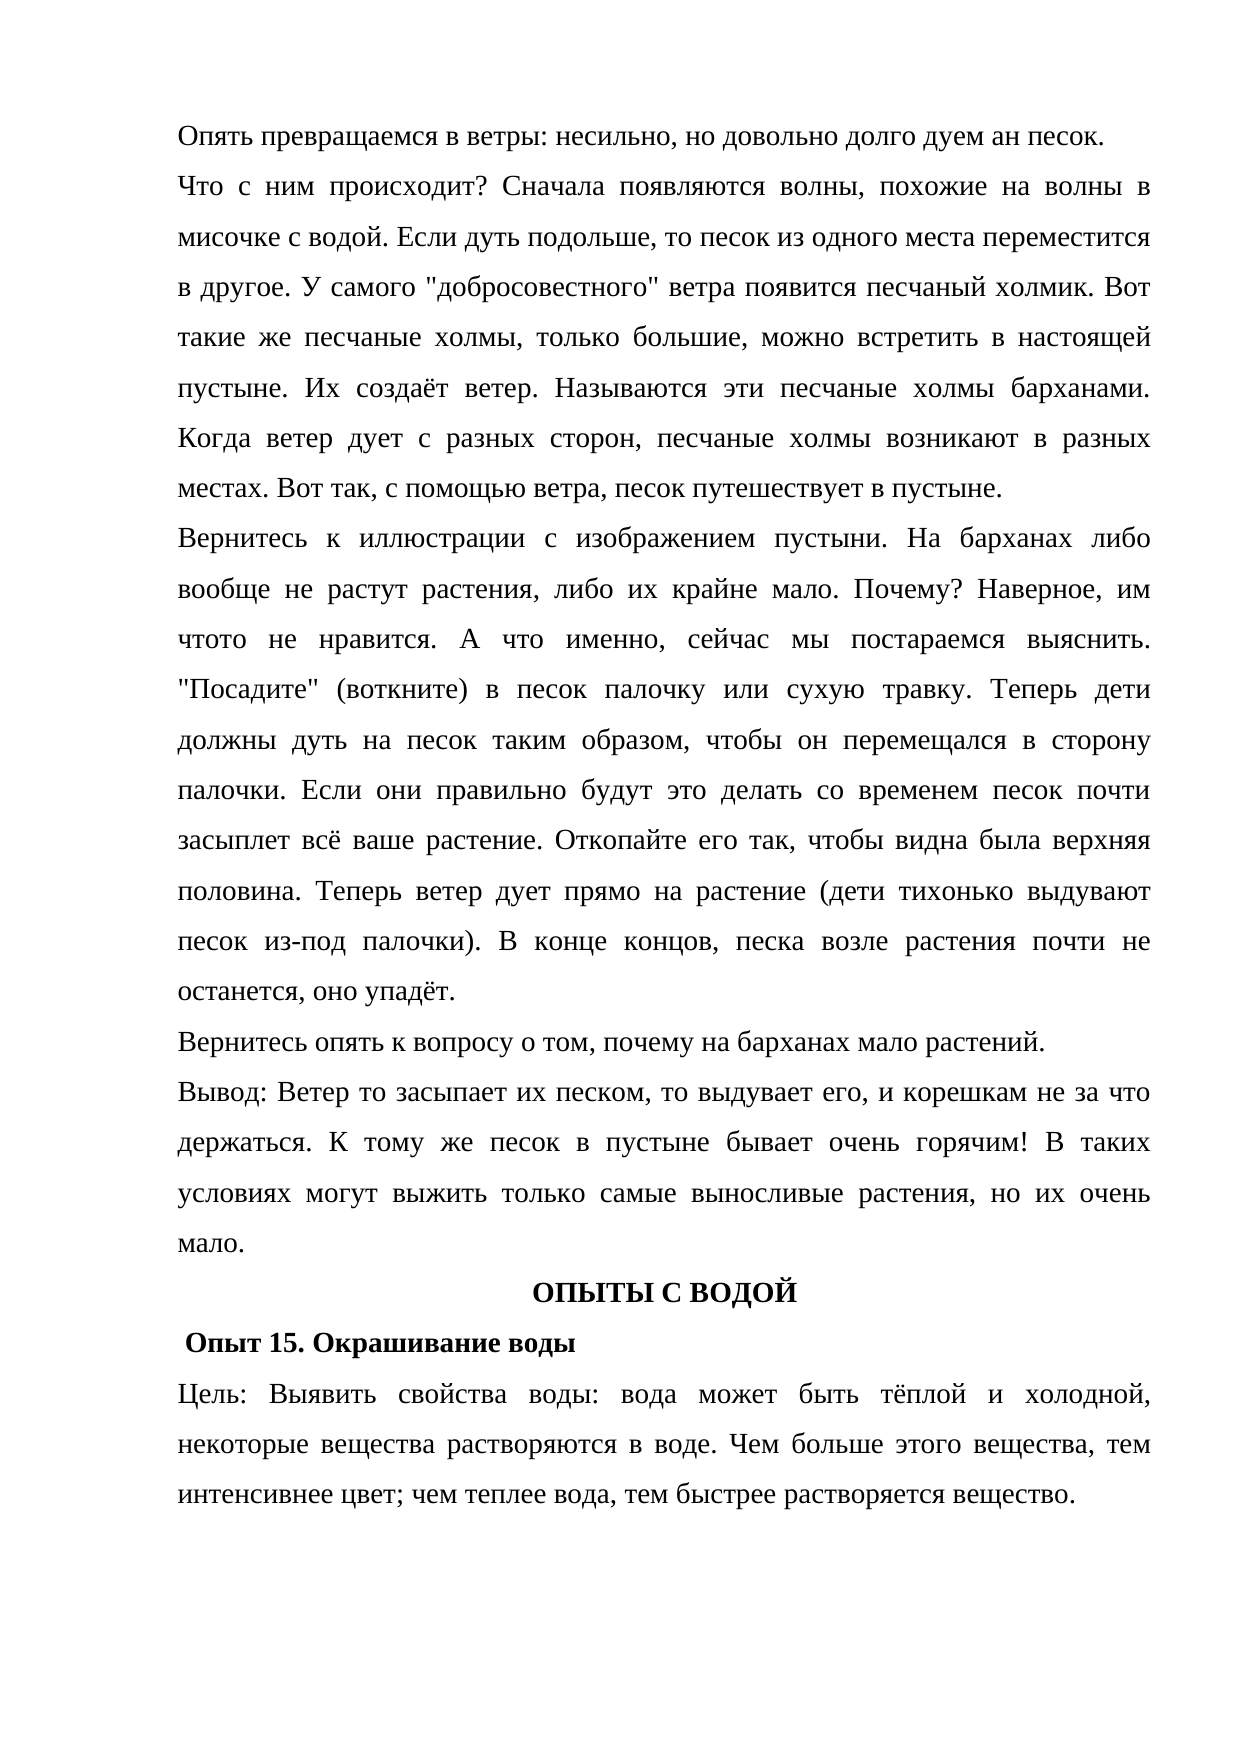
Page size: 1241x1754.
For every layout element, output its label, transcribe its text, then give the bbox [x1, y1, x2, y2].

text Опять превращаемся в ветры: несильно, но довольно долго дуем ан песок. [177, 118, 1152, 152]
text Опыт 15. Окрашивание воды [177, 1326, 1152, 1359]
text ОПЫТЫ С ВОДОЙ [177, 1275, 1152, 1309]
text Вывод: Ветер то засыпает их песком, то выдувает его, и корешкам не за что держаться. К тому же песок в пустыне бывает очень горячим! В таких условиях могут выжить только самые выносливые растения, но их очень мало. [177, 1074, 1152, 1258]
text Что с ним происходит? Сначала появляются волны, похожие на волны в мисочке с водой. Если дуть подольше, то песок из одного места переместится в другое. У самого "добросовестного" ветра появится песчаный холмик. Вот такие же песчаные холмы, только большие, можно встретить в настоящей пустыне. Их создаёт ветер. Называются эти песчаные холмы барханами. Когда ветер дует с разных сторон, песчаные холмы возникают в разных местах. Вот так, с помощью ветра, песок путешествует в пустыне. [177, 168, 1152, 504]
text Вернитесь опять к вопросу о том, почему на барханах мало растений. [177, 1024, 1152, 1057]
text Цель: Выявить свойства воды: вода может быть тёплой и холодной, некоторые вещества растворяются в воде. Чем больше этого вещества, тем интенсивнее цвет; чем теплее вода, тем быстрее растворяется вещество. [177, 1376, 1152, 1510]
text Вернитесь к иллюстрации с изображением пустыни. На барханах либо вообще не растут растения, либо их крайне мало. Почему? Наверное, им чтото не нравится. А что именно, сейчас мы постараемся выяснить. "Посадите" (воткните) в песок палочку или сухую травку. Теперь дети должны дуть на песок таким образом, чтобы он перемещался в сторону палочки. Если они правильно будут это делать со временем песок почти засыплет всё ваше растение. Откопайте его так, чтобы видна была верхняя половина. Теперь ветер дует прямо на растение (дети тихонько выдувают песок из-под палочки). В конце концов, песка возле растения почти не останется, оно упадёт. [177, 521, 1152, 1007]
